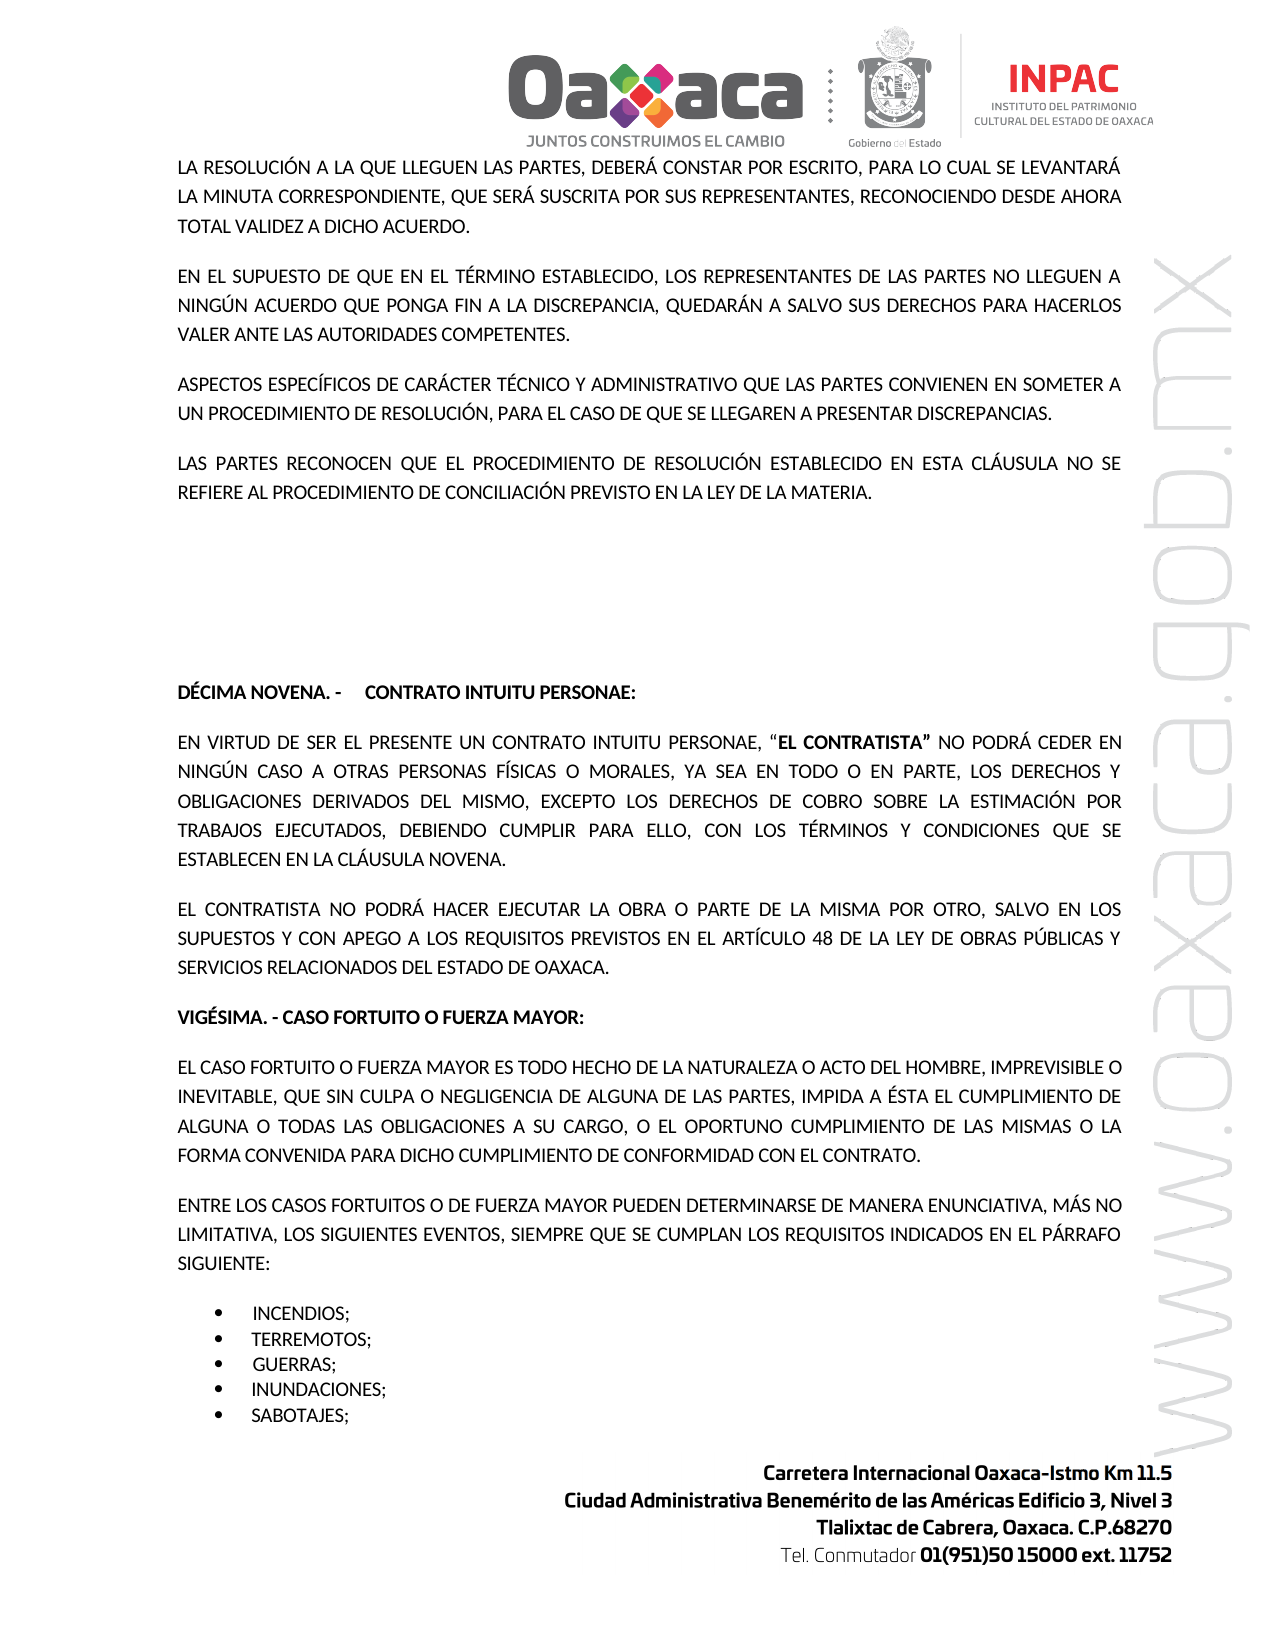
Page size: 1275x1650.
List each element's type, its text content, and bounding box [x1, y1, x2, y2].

text LAS PARTES RECONOCEN QUE EL PROCEDIMIENTO DE RESOLUCIÓN ESTABLECIDO EN ESTA CLÁUSULA NO SE REFIERE AL PROCEDIMIENTO DE CONCILIACIÓN PREVISTO EN LA LEY DE LA MATERIA. [177, 450, 1122, 505]
text EL CASO FORTUITO O FUERZA MAYOR ES TODO HECHO DE LA NATURALEZA O ACTO DEL HOMBRE, IMPREVISIBLE O INEVITABLE, QUE SIN CULPA O NEGLIGENCIA DE ALGUNA DE LAS PARTES, IMPIDA A ÉSTA EL CUMPLIMIENTO DE ALGUNA O TODAS LAS OBLIGACIONES A SU CARGO, O EL OPORTUNO CUMPLIMIENTO DE LAS MISMAS O LA FORMA CONVENIDA PARA DICHO CUMPLIMIENTO DE CONFORMIDAD CON EL CONTRATO. [177, 1054, 1122, 1167]
picture [508, 26, 1154, 147]
text EN VIRTUD DE SER EL PRESENTE UN CONTRATO INTUITU PERSONAE, “EL CONTRATISTA” NO PODRÁ CEDER EN NINGÚN CASO A OTRAS PERSONAS FÍSICAS O MORALES, YA SEA EN TODO O EN PARTE, LOS DERECHOS Y OBLIGACIONES DERIVADOS DEL MISMO, EXCEPTO LOS DERECHOS DE COBRO SOBRE LA ESTIMACIÓN POR TRABAJOS EJECUTADOS, DEBIENDO CUMPLIR PARA ELLO, CON LOS TÉRMINOS Y CONDICIONES QUE SE ESTABLECEN EN LA CLÁUSULA NOVENA. [177, 729, 1122, 872]
list SABOTAJES; [215, 1402, 1122, 1427]
text EL CONTRATISTA NO PODRÁ HACER EJECUTAR LA OBRA O PARTE DE LA MISMA POR OTRO, SALVO EN LOS SUPUESTOS Y CON APEGO A LOS REQUISITOS PREVISTOS EN EL ARTÍCULO 48 DE LA LEY DE OBRAS PÚBLICAS Y SERVICIOS RELACIONADOS DEL ESTADO DE OAXACA. [177, 896, 1122, 980]
list GUERRAS; [215, 1351, 1122, 1377]
picture [550, 207, 1250, 1575]
list INUNDACIONES; [215, 1377, 1122, 1402]
text VIGÉSIMA. - CASO FORTUITO O FUERZA MAYOR: [177, 1004, 1122, 1030]
text EN EL SUPUESTO DE QUE EN EL TÉRMINO ESTABLECIDO, LOS REPRESENTANTES DE LAS PARTES NO LLEGUEN A NINGÚN ACUERDO QUE PONGA FIN A LA DISCREPANCIA, QUEDARÁN A SALVO SUS DERECHOS PARA HACERLOS VALER ANTE LAS AUTORIDADES COMPETENTES. [177, 263, 1122, 347]
text ASPECTOS ESPECÍFICOS DE CARÁCTER TÉCNICO Y ADMINISTRATIVO QUE LAS PARTES CONVIENEN EN SOMETER A UN PROCEDIMIENTO DE RESOLUCIÓN, PARA EL CASO DE QUE SE LLEGAREN A PRESENTAR DISCREPANCIAS. [177, 371, 1122, 426]
text LA RESOLUCIÓN A LA QUE LLEGUEN LAS PARTES, DEBERÁ CONSTAR POR ESCRITO, PARA LO CUAL SE LEVANTARÁ LA MINUTA CORRESPONDIENTE, QUE SERÁ SUSCRITA POR SUS REPRESENTANTES, RECONOCIENDO DESDE AHORA TOTAL VALIDEZ A DICHO ACUERDO. [177, 154, 1122, 238]
list INCENDIOS; [215, 1300, 1122, 1326]
text DÉCIMA NOVENA. - CONTRATO INTUITU PERSONAE: [177, 679, 1122, 705]
text ENTRE LOS CASOS FORTUITOS O DE FUERZA MAYOR PUEDEN DETERMINARSE DE MANERA ENUNCIATIVA, MÁS NO LIMITATIVA, LOS SIGUIENTES EVENTOS, SIEMPRE QUE SE CUMPLAN LOS REQUISITOS INDICADOS EN EL PÁRRAFO SIGUIENTE: [177, 1192, 1122, 1276]
list TERREMOTOS; [215, 1326, 1122, 1351]
